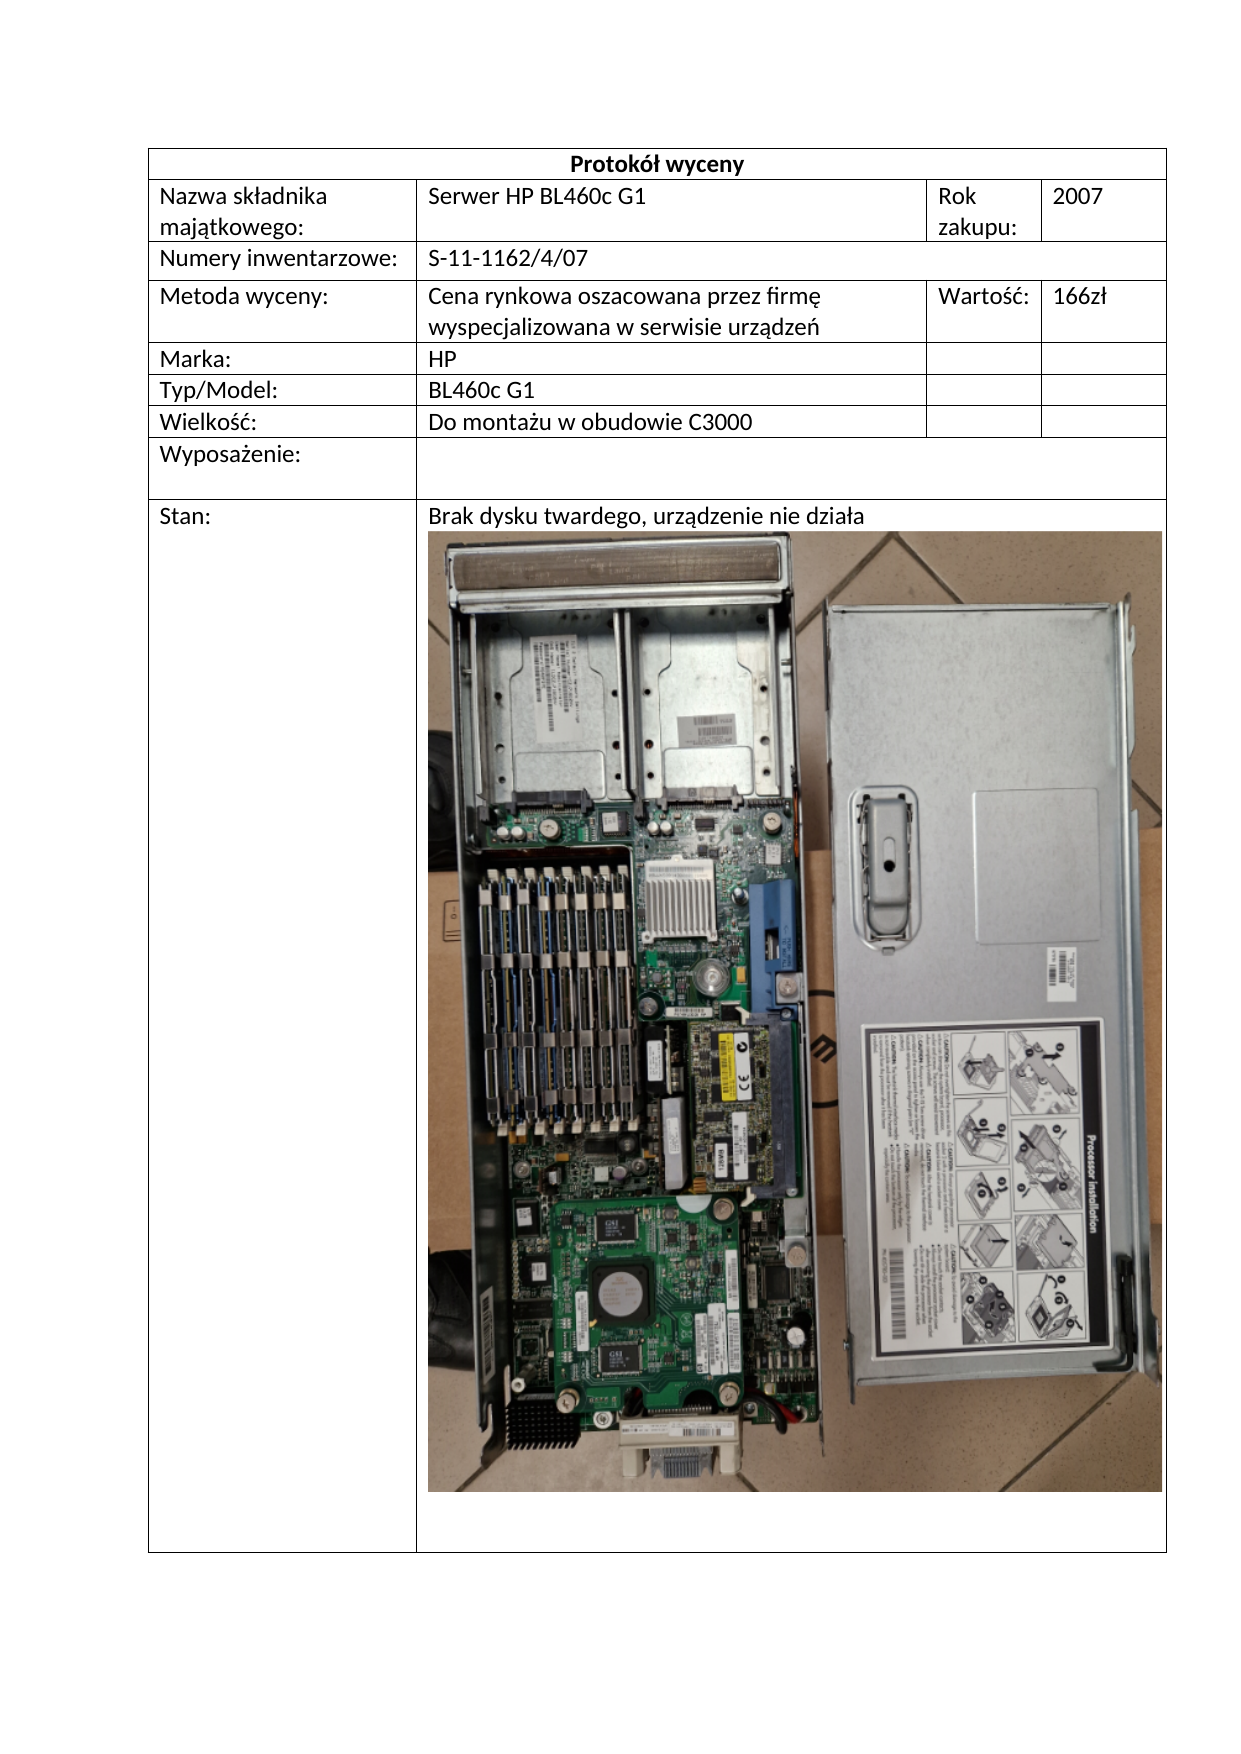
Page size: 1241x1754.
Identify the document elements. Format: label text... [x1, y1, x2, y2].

table_cell Typ/Model: [149, 375, 416, 405]
table_header Protokół wyceny [149, 149, 1166, 179]
table_cell [927, 343, 1041, 373]
table_cell [1042, 406, 1166, 437]
table_cell Brak dysku twardego, urządzenie nie działa [417, 500, 1166, 1552]
table_cell [927, 375, 1041, 405]
table_cell Numery inwentarzowe: [149, 242, 416, 279]
table_cell Wartość: [927, 281, 1041, 342]
table_cell Do montażu w obudowie C3000 [417, 406, 926, 437]
table_cell 166zł [1042, 281, 1166, 342]
table_cell Wielkość: [149, 406, 416, 437]
table_cell [927, 406, 1041, 437]
picture [428, 530, 1163, 1492]
table_cell Nazwa składnika majątkowego: [149, 180, 416, 241]
table_cell Metoda wyceny: [149, 281, 416, 342]
table_cell Marka: [149, 343, 416, 373]
table_cell 2007 [1042, 180, 1166, 241]
table_cell Serwer HP BL460c G1 [417, 180, 926, 241]
table_cell Rok zakupu: [927, 180, 1041, 241]
table_cell Wyposażenie: [149, 438, 416, 499]
table_cell HP [417, 343, 926, 373]
table_cell [417, 438, 1166, 499]
table_cell S-11-1162/4/07 [417, 242, 1166, 279]
table_cell [1042, 343, 1166, 373]
table_cell Cena rynkowa oszacowana przez firmę wyspecjalizowana w serwisie urządzeń [417, 281, 926, 342]
table_cell BL460c G1 [417, 375, 926, 405]
table_cell Stan: [149, 500, 416, 1552]
table_cell [1042, 375, 1166, 405]
